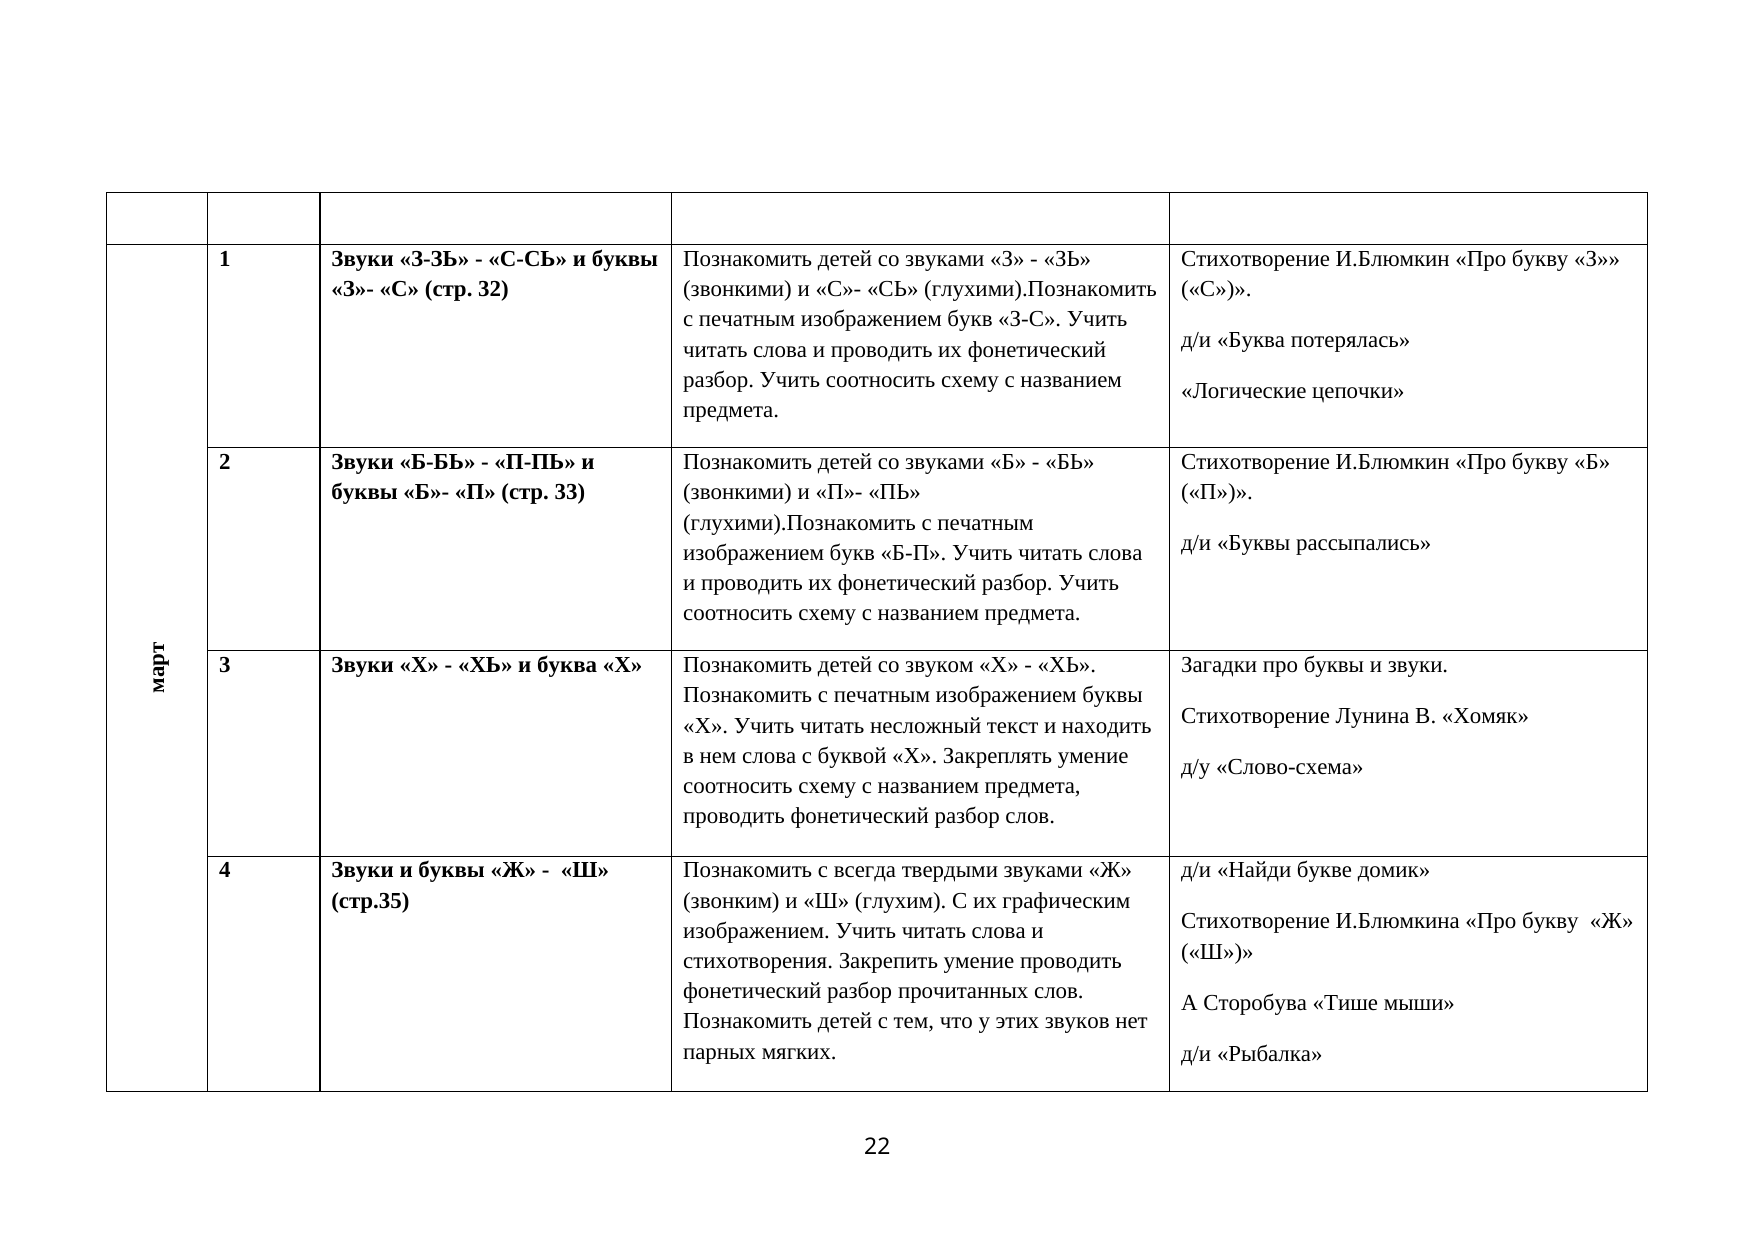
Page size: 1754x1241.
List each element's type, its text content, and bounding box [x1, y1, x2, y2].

table_cell Стихотворение И.Блюмкин «Про букву «З»» («С»)». д/и «Буква потерялась» «Логические цепочки» [1170, 245, 1647, 447]
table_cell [672, 857, 1169, 1091]
table_cell 4 [208, 857, 319, 1091]
table_cell 2 [208, 448, 319, 650]
table_cell Познакомить детей со звуком «Х» - «ХЬ». Познакомить с печатным изображением буквы «Х». Учить читать несложный текст и находить в нем слова с буквой «Х». Закреплять умение соотносить схему с названием предмета, проводить фонетический разбор слов. [672, 651, 1169, 856]
table_cell Звуки «Б-БЬ» - «П-ПЬ» и буквы «Б»- «П» (стр. 33) [321, 448, 671, 650]
table_cell 3 [208, 651, 319, 856]
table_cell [321, 193, 671, 244]
table_cell Познакомить детей со звуками «Б» - «БЬ» (звонкими) и «П»- «ПЬ» (глухими).Познакомить с печатным изображением букв «Б-П». Учить читать слова и проводить их фонетический разбор. Учить соотносить схему с названием предмета. [672, 448, 1169, 650]
table_cell 4 [208, 193, 319, 244]
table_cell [672, 193, 1169, 244]
table_cell Звуки «З-ЗЬ» - «С-СЬ» и буквы «З»- «С» (стр. 32) [321, 245, 671, 447]
table_cell Стихотворение И.Блюмкин «Про букву «Б» («П»)». д/и «Буквы рассыпались» [1170, 448, 1647, 650]
table_cell март [107, 245, 207, 1091]
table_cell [321, 857, 671, 1091]
table_cell Загадки про буквы и звуки. Стихотворение Лунина В. «Хомяк» д/у «Слово-схема» [1170, 651, 1647, 856]
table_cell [1170, 193, 1647, 244]
table_cell Звуки «Х» - «ХЬ» и буква «Х» [321, 651, 671, 856]
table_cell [1170, 857, 1647, 1091]
table_cell 1 [208, 245, 319, 447]
table_cell Познакомить детей со звуками «З» - «ЗЬ» (звонкими) и «С»- «СЬ» (глухими).Познакомить с печатным изображением букв «З-С». Учить читать слова и проводить их фонетический разбор. Учить соотносить схему с названием предмета. [672, 245, 1169, 447]
